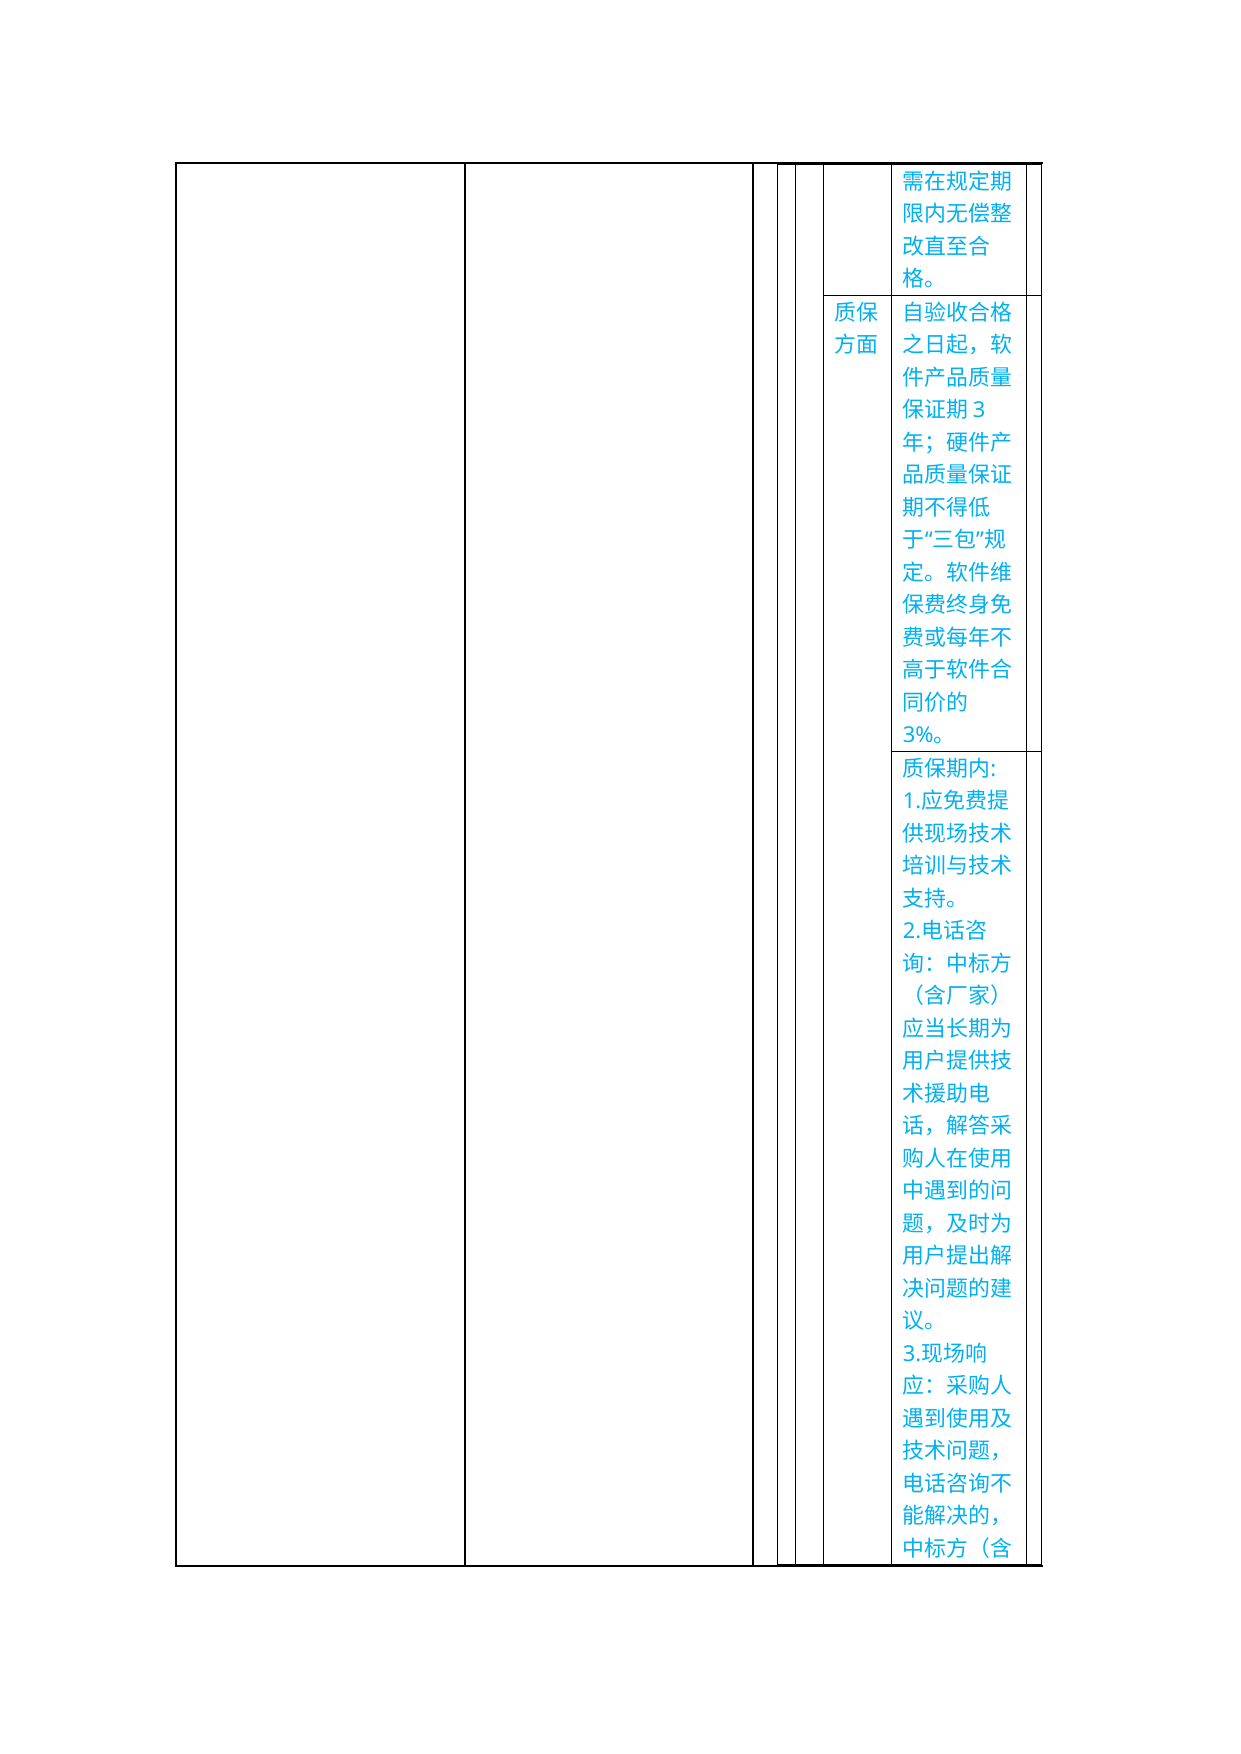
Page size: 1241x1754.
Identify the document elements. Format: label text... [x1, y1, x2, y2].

table_cell 1 [177, 164, 464, 1565]
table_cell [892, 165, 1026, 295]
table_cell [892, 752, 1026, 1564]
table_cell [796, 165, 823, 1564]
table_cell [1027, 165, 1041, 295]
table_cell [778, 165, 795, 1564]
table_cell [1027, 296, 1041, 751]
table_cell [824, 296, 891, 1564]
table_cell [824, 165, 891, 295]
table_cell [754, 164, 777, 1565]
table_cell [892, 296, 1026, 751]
table_cell [466, 164, 752, 1565]
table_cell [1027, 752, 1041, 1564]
